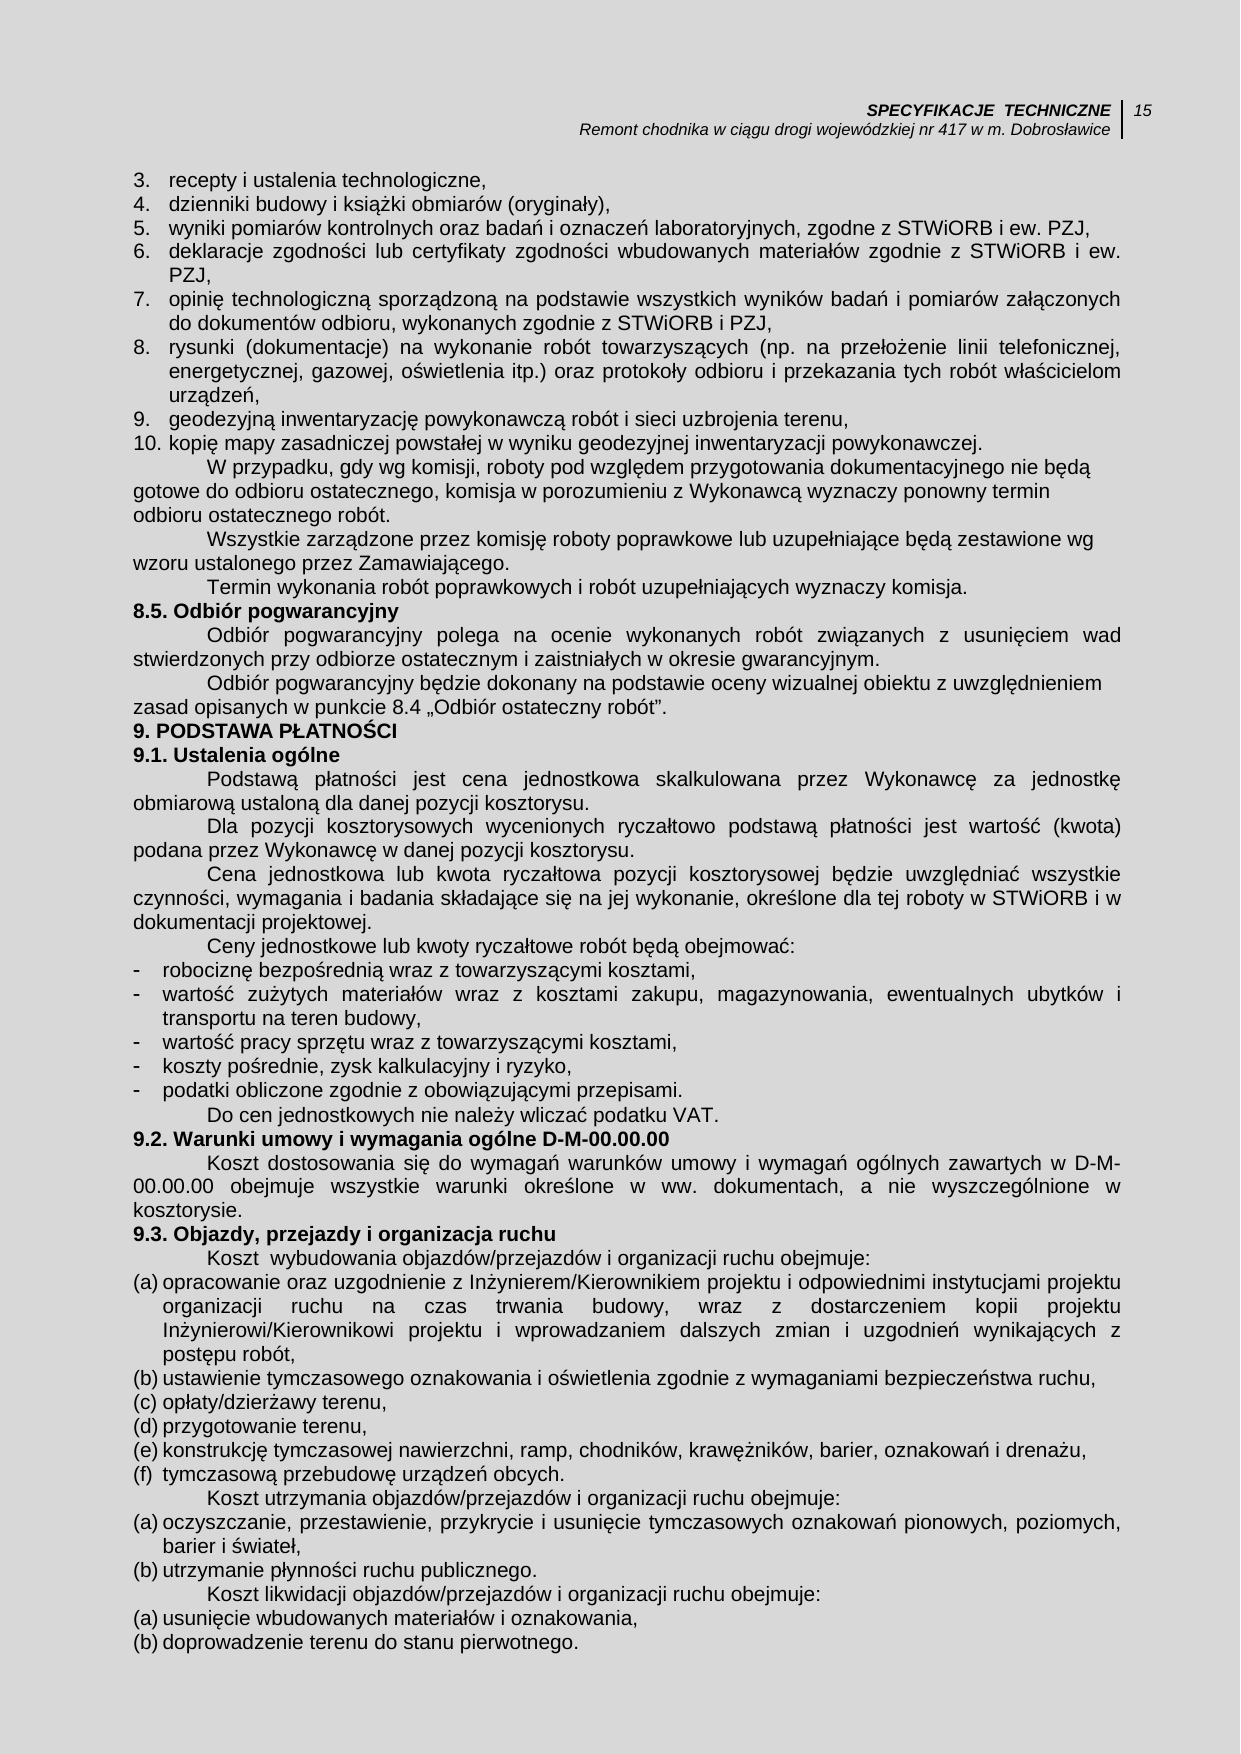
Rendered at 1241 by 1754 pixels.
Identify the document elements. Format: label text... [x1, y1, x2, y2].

list opinię technologiczną sporządzoną na podstawie wszystkich wyników badań i pomiarów załączonych do dokumentów odbioru, wykonanych zgodnie z STWiORB i PZJ, [133, 287, 1122, 335]
list deklaracje zgodności lub certyfikaty zgodności wbudowanych materiałów zgodnie z STWiORB i ew. PZJ, [133, 239, 1122, 287]
list doprowadzenie terenu do stanu pierwotnego. [133, 1629, 1122, 1653]
text Odbiór pogwarancyjny polega na ocenie wykonanych robót związanych z usunięciem wad stwierdzonych przy odbiorze ostatecznym i zaistniałych w okresie gwarancyjnym. [133, 623, 1122, 671]
list oczyszczanie, przestawienie, przykrycie i usunięcie tymczasowych oznakowań pionowych, poziomych, barier i świateł, [133, 1510, 1122, 1558]
text Podstawą płatności jest cena jednostkowa skalkulowana przez Wykonawcę za jednostkę obmiarową ustaloną dla danej pozycji kosztorysu. [133, 766, 1122, 814]
list geodezyjną inwentaryzację powykonawczą robót i sieci uzbrojenia terenu, [133, 407, 1122, 431]
list opłaty/dzierżawy terenu, [133, 1390, 1122, 1414]
text Do cen jednostkowych nie należy wliczać podatku VAT. [133, 1102, 1122, 1126]
list wyniki pomiarów kontrolnych oraz badań i oznaczeń laboratoryjnych, zgodne z STWiORB i ew. PZJ, [133, 215, 1122, 239]
list tymczasową przebudowę urządzeń obcych. [133, 1462, 1122, 1486]
subtitle 8.5. Odbiór pogwarancyjny [133, 599, 1122, 623]
text Koszt dostosowania się do wymagań warunków umowy i wymagań ogólnych zawartych w D-M-00.00.00 obejmuje wszystkie warunki określone w ww. dokumentach, a nie wyszczególnione w kosztorysie. [133, 1150, 1122, 1222]
subtitle 9.1. Ustalenia ogólne [133, 742, 1122, 766]
text Cena jednostkowa lub kwota ryczałtowa pozycji kosztorysowej będzie uwzględniać wszystkie czynności, wymagania i badania składające się na jej wykonanie, określone dla tej roboty w STWiORB i w dokumentacji projektowej. [133, 862, 1122, 934]
list ustawienie tymczasowego oznakowania i oświetlenia zgodnie z wymaganiami bezpieczeństwa ruchu, [133, 1366, 1122, 1390]
list podatki obliczone zgodnie z obowiązującymi przepisami. [133, 1078, 1122, 1102]
text Wszystkie zarządzone przez komisję roboty poprawkowe lub uzupełniające będą zestawione wg wzoru ustalonego przez Zamawiającego. [133, 527, 1122, 575]
subtitle 9.2. Warunki umowy i wymagania ogólne D-M-00.00.00 [133, 1126, 1122, 1150]
text Koszt likwidacji objazdów/przejazdów i organizacji ruchu obejmuje: [133, 1582, 1122, 1606]
list koszty pośrednie, zysk kalkulacyjny i ryzyko, [133, 1054, 1122, 1078]
subtitle 9.3. Objazdy, przejazdy i organizacja ruchu [133, 1222, 1122, 1246]
text Termin wykonania robót poprawkowych i robót uzupełniających wyznaczy komisja. [133, 575, 1122, 599]
list konstrukcję tymczasowej nawierzchni, ramp, chodników, krawężników, barier, oznakowań i drenażu, [133, 1438, 1122, 1462]
text Dla pozycji kosztorysowych wycenionych ryczałtowo podstawą płatności jest wartość (kwota) podana przez Wykonawcę w danej pozycji kosztorysu. [133, 814, 1122, 862]
list kopię mapy zasadniczej powstałej w wyniku geodezyjnej inwentaryzacji powykonawczej. [133, 431, 1122, 455]
list przygotowanie terenu, [133, 1414, 1122, 1438]
list robociznę bezpośrednią wraz z towarzyszącymi kosztami, [133, 958, 1122, 982]
text Koszt utrzymania objazdów/przejazdów i organizacji ruchu obejmuje: [133, 1486, 1122, 1510]
list wartość pracy sprzętu wraz z towarzyszącymi kosztami, [133, 1030, 1122, 1054]
text Ceny jednostkowe lub kwoty ryczałtowe robót będą obejmować: [133, 934, 1122, 958]
text Koszt wybudowania objazdów/przejazdów i organizacji ruchu obejmuje: [133, 1246, 1122, 1270]
list dzienniki budowy i książki obmiarów (oryginały), [133, 191, 1122, 215]
list wartość zużytych materiałów wraz z kosztami zakupu, magazynowania, ewentualnych ubytków i transportu na teren budowy, [133, 982, 1122, 1030]
subtitle 9. podstawa płatności [133, 718, 1122, 742]
list utrzymanie płynności ruchu publicznego. [133, 1558, 1122, 1582]
list recepty i ustalenia technologiczne, [133, 167, 1122, 191]
list usunięcie wbudowanych materiałów i oznakowania, [133, 1606, 1122, 1629]
text Odbiór pogwarancyjny będzie dokonany na podstawie oceny wizualnej obiektu z uwzględnieniem zasad opisanych w punkcie 8.4 „Odbiór ostateczny robót”. [133, 671, 1122, 718]
text W przypadku, gdy wg komisji, roboty pod względem przygotowania dokumentacyjnego nie będą gotowe do odbioru ostatecznego, komisja w porozumieniu z Wykonawcą wyznaczy ponowny termin odbioru ostatecznego robót. [133, 455, 1122, 527]
list opracowanie oraz uzgodnienie z Inżynierem/Kierownikiem projektu i odpowiednimi instytucjami projektu organizacji ruchu na czas trwania budowy, wraz z dostarczeniem kopii projektu Inżynierowi/Kierownikowi projektu i wprowadzaniem dalszych zmian i uzgodnień wynikających z postępu robót, [133, 1270, 1122, 1366]
list rysunki (dokumentacje) na wykonanie robót towarzyszących (np. na przełożenie linii telefonicznej, energetycznej, gazowej, oświetlenia itp.) oraz protokoły odbioru i przekazania tych robót właścicielom urządzeń, [133, 335, 1122, 407]
